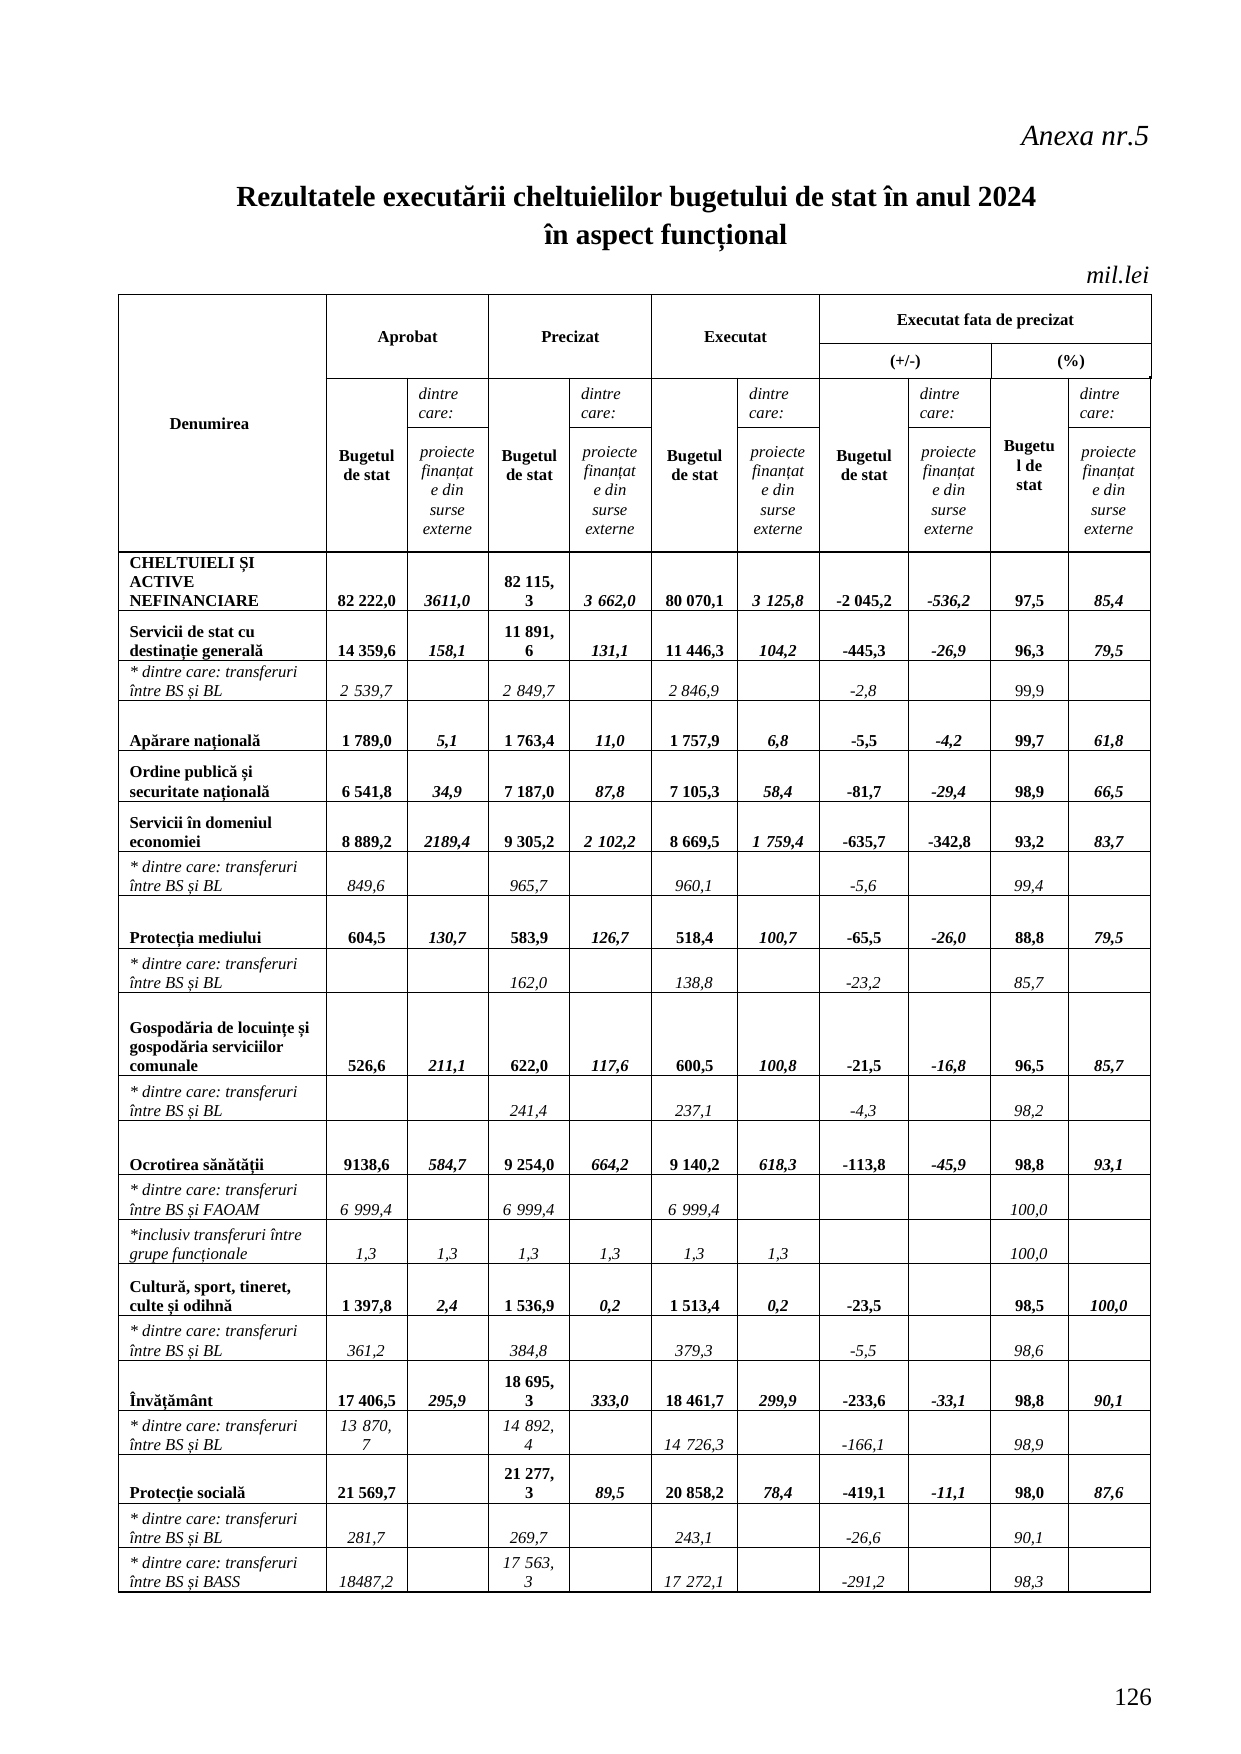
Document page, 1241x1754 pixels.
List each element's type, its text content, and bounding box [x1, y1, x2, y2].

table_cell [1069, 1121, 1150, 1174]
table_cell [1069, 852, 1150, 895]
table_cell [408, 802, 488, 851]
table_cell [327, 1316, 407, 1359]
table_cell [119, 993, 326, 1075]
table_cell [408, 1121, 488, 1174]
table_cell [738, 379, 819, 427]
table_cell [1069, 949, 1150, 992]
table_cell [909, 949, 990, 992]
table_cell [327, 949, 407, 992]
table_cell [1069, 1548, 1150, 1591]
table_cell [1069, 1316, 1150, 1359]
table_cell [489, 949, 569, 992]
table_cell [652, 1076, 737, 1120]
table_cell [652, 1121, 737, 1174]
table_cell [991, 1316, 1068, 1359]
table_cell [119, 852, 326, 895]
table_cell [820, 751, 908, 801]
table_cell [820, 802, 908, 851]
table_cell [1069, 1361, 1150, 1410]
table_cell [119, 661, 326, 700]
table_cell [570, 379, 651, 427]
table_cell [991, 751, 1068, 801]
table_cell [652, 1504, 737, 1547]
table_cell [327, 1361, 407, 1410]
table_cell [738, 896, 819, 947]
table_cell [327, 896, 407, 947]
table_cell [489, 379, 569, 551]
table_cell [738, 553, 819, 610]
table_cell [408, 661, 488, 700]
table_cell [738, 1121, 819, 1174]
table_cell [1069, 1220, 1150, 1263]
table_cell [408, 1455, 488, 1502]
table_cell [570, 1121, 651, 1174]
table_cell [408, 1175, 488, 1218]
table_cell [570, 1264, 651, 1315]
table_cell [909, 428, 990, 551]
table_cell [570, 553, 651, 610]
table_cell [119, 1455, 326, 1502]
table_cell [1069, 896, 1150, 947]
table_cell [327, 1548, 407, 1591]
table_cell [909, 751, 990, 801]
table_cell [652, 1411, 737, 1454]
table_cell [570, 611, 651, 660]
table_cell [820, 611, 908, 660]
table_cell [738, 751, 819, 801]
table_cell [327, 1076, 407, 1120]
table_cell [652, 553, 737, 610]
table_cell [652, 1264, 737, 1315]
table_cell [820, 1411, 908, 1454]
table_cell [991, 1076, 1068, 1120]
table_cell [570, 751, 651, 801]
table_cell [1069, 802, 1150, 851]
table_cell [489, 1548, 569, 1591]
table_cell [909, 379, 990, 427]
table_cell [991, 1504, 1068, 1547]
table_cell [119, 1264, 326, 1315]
text Rezultatele executării cheltuielilor bugetului de stat în anul 2024 [177, 179, 1152, 212]
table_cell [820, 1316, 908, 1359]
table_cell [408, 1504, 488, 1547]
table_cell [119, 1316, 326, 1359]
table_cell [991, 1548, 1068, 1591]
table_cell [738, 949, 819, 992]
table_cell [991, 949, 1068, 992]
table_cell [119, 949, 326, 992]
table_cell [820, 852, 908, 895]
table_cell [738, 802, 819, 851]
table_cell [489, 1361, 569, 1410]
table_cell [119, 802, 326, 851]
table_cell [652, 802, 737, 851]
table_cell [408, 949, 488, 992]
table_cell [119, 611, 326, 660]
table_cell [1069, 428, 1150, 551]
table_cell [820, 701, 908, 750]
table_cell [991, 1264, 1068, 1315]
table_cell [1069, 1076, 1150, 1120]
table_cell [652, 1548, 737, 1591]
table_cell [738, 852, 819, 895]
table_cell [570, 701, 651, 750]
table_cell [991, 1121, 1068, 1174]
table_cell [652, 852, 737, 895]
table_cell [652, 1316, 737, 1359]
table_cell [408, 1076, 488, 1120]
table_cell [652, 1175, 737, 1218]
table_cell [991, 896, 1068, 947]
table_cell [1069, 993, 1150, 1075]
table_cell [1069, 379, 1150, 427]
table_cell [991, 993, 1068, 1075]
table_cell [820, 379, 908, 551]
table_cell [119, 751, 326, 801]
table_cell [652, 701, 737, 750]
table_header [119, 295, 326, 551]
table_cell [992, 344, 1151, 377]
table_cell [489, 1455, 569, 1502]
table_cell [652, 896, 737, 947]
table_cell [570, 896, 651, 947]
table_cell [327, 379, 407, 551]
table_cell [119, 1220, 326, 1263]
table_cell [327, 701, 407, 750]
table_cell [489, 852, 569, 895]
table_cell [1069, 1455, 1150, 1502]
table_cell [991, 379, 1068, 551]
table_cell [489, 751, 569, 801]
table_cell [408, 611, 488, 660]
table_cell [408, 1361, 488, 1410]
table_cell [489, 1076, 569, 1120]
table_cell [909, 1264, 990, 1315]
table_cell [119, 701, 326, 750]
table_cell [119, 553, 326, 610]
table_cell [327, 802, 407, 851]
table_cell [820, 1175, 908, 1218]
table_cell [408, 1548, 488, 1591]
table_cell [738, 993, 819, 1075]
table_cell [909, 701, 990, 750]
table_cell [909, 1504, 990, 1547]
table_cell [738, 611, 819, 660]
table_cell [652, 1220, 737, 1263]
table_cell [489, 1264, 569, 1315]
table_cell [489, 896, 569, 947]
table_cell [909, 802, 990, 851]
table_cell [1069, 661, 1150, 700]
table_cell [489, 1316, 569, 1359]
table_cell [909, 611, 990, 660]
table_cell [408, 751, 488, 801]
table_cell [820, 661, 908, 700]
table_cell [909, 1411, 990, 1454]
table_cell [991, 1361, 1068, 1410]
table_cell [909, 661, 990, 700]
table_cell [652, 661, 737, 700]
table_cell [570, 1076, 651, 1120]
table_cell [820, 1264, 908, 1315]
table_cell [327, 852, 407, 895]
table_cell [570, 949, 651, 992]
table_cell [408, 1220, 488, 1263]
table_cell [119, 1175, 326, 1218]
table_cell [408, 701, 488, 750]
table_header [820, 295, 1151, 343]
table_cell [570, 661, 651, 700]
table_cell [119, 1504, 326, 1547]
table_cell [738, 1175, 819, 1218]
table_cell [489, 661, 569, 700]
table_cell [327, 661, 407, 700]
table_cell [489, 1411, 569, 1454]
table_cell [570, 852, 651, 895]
text Anexa nr.5 [177, 118, 1152, 152]
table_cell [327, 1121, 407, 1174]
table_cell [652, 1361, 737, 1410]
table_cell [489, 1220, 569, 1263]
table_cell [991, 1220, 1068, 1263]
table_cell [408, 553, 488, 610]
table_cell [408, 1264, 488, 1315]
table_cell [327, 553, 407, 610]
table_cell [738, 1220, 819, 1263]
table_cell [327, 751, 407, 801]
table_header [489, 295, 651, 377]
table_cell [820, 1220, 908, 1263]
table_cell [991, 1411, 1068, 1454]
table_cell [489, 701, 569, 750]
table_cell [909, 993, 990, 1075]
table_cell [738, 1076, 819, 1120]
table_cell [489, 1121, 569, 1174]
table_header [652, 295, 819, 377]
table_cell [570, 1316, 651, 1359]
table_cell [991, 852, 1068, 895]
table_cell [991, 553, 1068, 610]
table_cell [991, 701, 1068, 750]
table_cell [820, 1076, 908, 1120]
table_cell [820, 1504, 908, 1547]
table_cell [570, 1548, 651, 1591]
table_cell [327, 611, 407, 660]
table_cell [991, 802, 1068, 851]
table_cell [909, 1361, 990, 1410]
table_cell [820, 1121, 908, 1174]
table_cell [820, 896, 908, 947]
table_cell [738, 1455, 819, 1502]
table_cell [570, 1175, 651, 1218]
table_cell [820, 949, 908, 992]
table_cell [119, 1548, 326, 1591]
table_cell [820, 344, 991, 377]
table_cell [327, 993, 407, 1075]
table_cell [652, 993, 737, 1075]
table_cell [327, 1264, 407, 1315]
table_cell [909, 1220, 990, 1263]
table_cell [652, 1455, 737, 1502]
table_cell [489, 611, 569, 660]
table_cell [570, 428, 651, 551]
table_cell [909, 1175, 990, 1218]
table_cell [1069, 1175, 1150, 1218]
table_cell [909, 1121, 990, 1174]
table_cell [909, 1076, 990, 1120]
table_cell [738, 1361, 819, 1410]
text în aspect funcțional mil.lei [177, 217, 1152, 289]
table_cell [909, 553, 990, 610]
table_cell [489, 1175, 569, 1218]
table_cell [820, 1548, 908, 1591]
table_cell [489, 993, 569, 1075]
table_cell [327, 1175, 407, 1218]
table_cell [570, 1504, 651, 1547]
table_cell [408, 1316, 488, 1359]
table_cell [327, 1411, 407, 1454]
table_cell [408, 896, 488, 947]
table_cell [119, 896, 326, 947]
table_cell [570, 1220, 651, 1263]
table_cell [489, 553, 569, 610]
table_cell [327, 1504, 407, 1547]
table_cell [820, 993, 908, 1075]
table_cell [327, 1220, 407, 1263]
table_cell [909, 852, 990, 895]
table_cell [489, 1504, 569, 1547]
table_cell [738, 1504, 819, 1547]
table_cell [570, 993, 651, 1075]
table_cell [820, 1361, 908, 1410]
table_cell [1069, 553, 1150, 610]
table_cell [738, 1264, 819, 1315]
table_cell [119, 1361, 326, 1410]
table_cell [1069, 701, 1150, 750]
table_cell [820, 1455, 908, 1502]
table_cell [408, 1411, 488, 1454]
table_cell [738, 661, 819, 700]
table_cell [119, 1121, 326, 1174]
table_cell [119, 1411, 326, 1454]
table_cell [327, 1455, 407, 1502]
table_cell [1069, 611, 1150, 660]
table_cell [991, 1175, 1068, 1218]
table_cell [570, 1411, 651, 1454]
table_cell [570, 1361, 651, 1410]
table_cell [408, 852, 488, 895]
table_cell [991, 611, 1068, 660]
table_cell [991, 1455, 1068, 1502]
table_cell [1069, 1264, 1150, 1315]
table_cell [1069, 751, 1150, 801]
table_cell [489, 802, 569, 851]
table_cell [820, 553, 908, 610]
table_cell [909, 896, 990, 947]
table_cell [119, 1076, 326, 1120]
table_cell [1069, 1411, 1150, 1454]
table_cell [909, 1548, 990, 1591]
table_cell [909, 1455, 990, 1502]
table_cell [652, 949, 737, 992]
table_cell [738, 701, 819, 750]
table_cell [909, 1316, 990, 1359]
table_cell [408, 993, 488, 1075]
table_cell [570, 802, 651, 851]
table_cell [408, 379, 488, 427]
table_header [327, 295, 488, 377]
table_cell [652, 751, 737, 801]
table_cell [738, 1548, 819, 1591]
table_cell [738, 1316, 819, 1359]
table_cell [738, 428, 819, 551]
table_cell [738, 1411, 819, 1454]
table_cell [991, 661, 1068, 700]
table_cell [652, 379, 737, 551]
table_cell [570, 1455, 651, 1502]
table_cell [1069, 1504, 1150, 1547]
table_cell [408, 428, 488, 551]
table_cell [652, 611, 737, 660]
